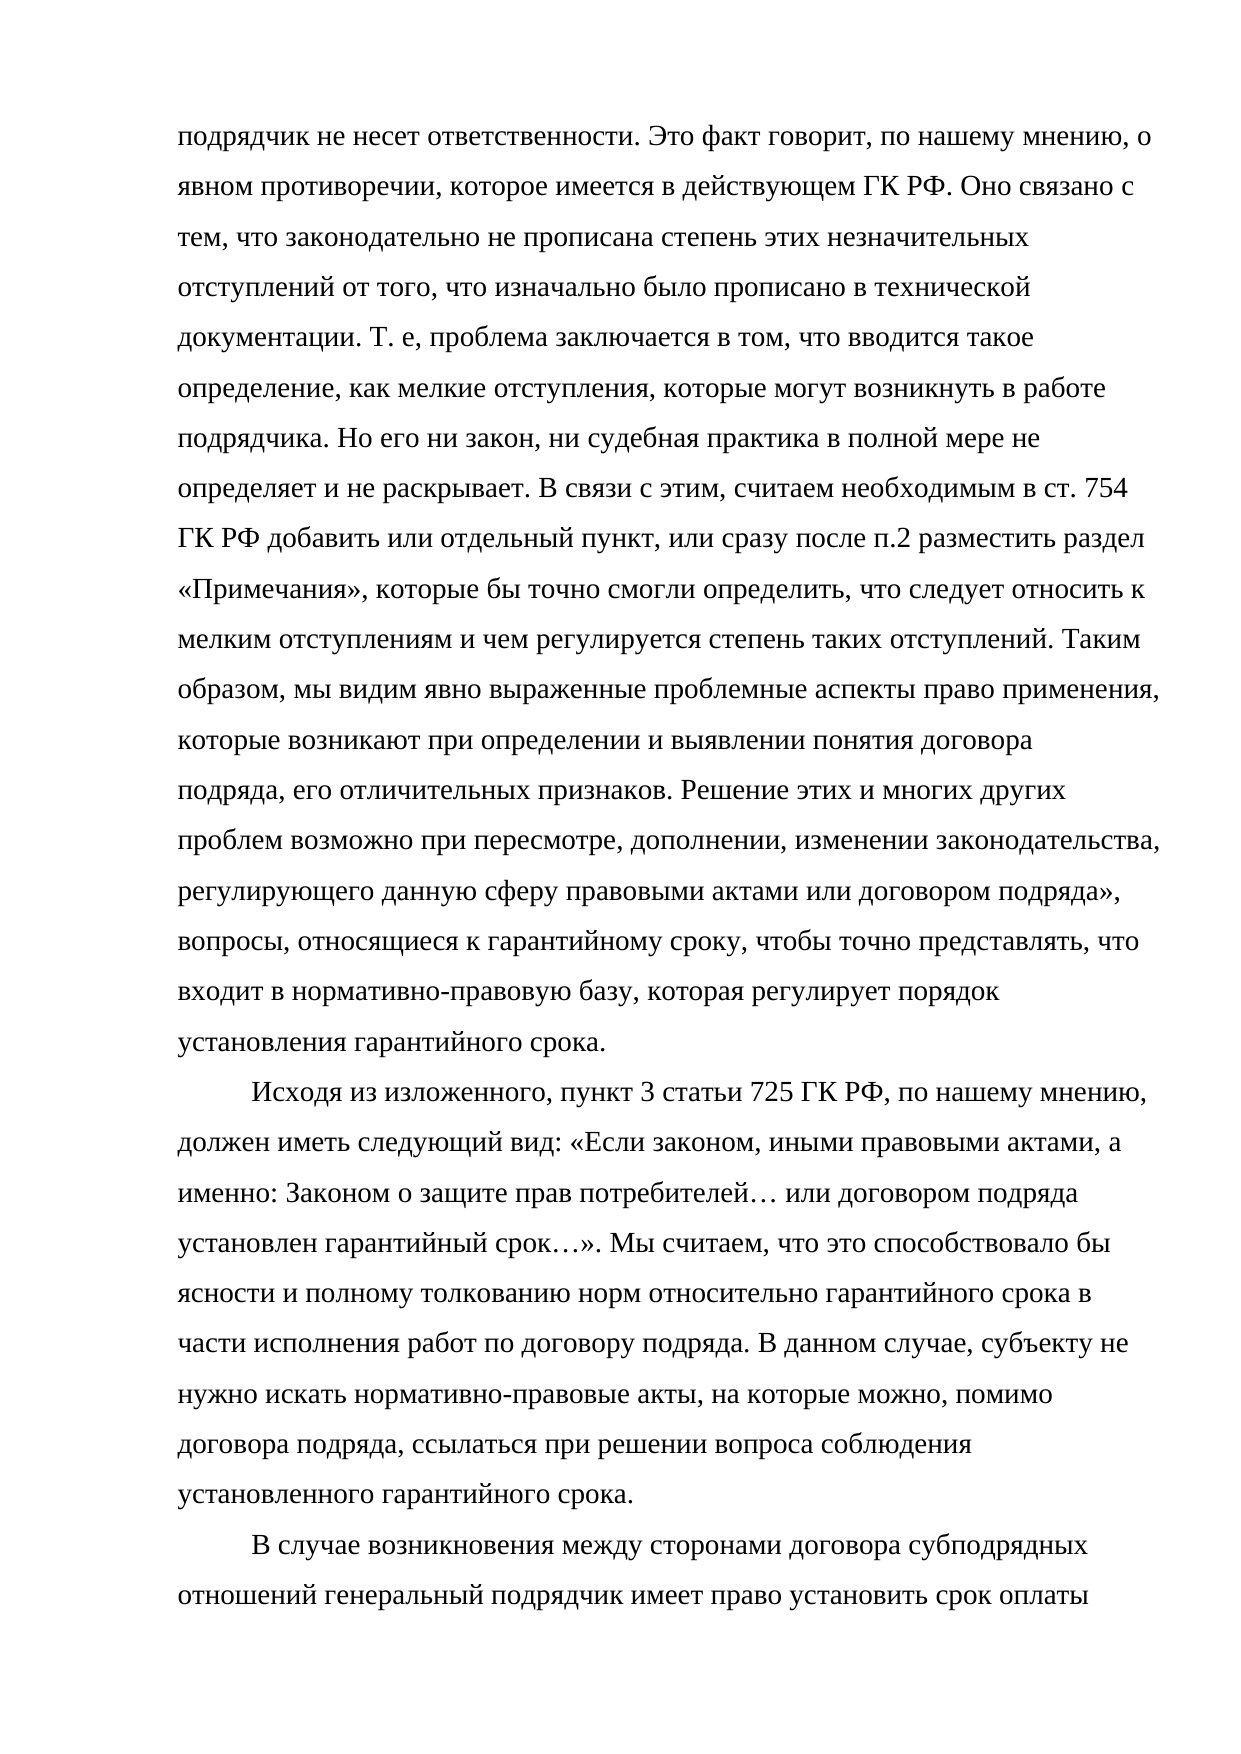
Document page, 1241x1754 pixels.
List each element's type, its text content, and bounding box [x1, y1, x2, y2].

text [177, 1527, 1165, 1611]
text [177, 118, 1165, 1057]
text Исходя из изложенного, пункт 3 статьи 725 ГК РФ, по нашему мнению, должен иметь следующий вид: «Если законом, иными правовыми актами, а именно: Законом о защите прав потребителей… или договором подряда установлен гарантийный срок…». Мы считаем, что это способствовало бы ясности и полному толкованию норм относительно гарантийного срока в части исполнения работ по договору подряда. В данном случае, субъекту не нужно искать нормативно-правовые акты, на которые можно, помимо договора подряда, ссылаться при решении вопроса соблюдения установленного гарантийного срока. [177, 1074, 1165, 1510]
